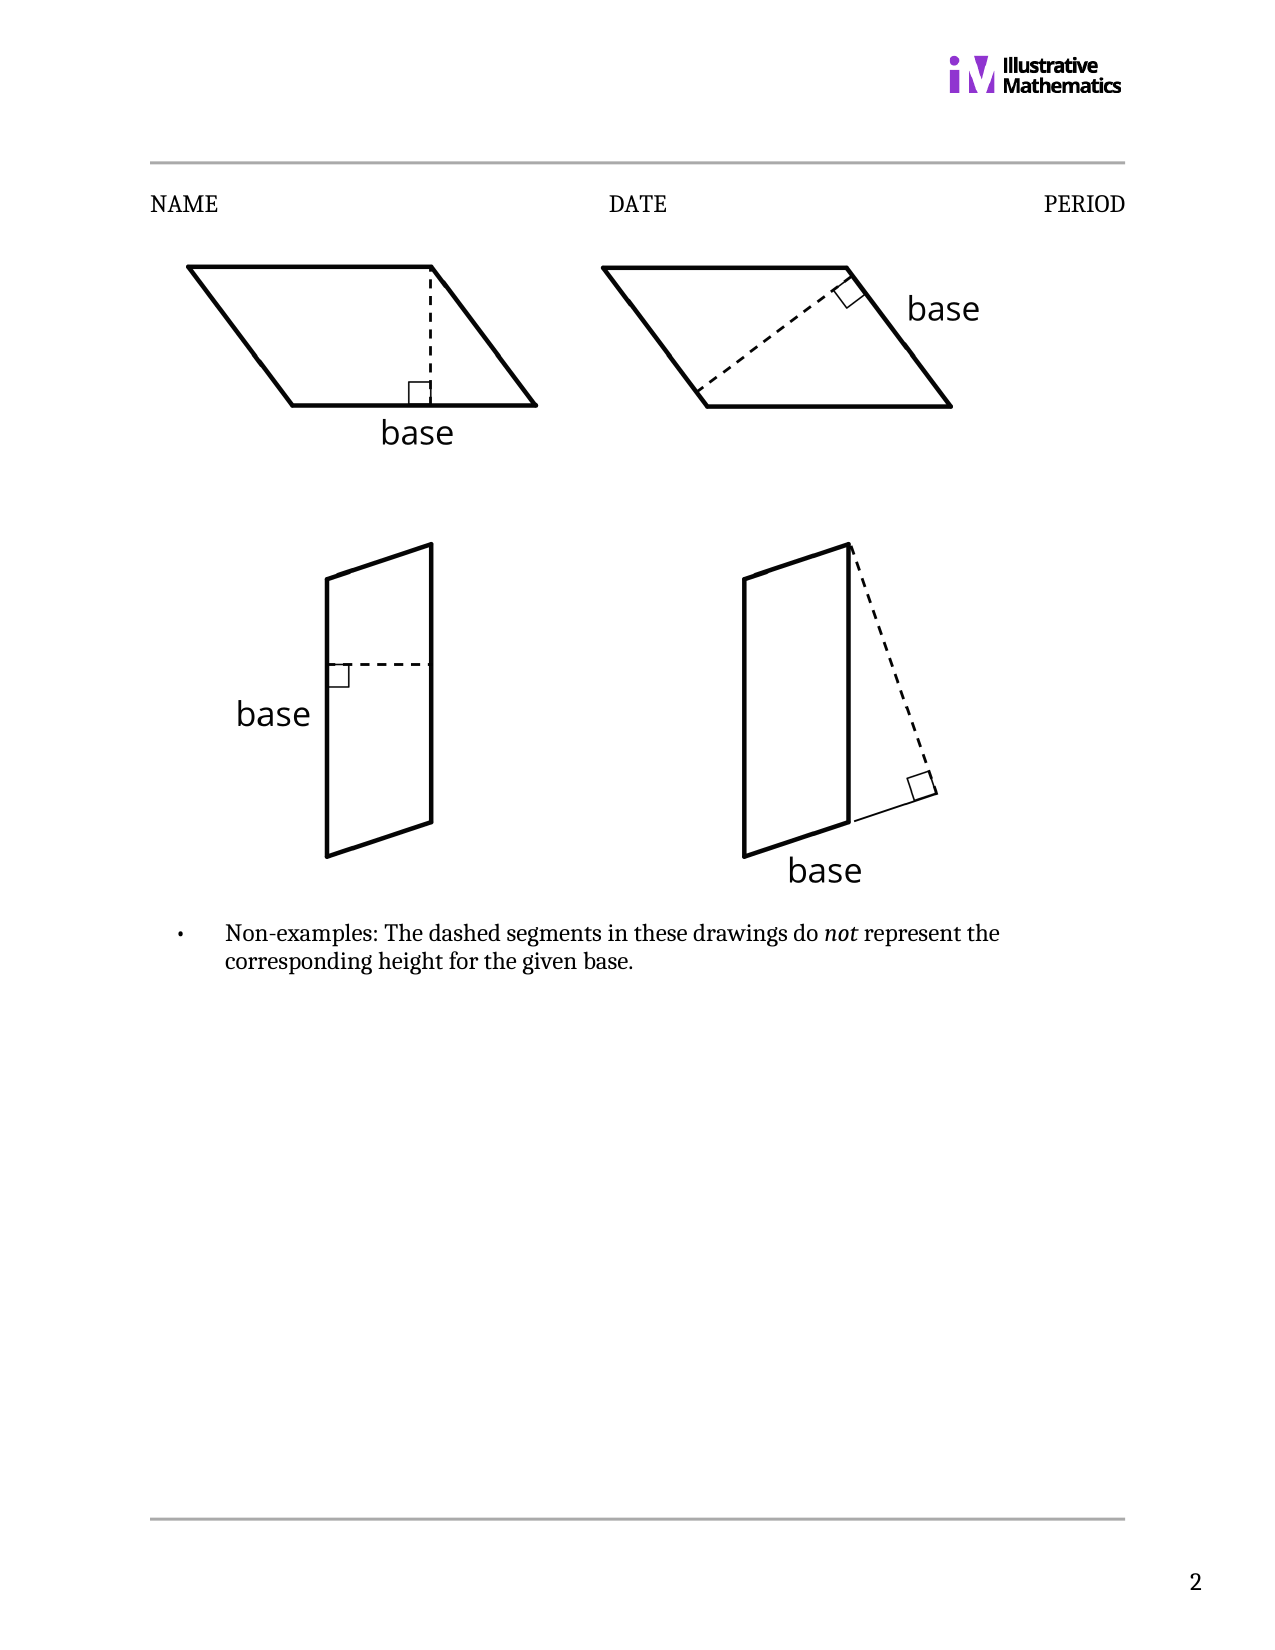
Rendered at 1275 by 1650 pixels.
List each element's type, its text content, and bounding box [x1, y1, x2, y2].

picture [168, 247, 998, 900]
picture [949, 55, 1121, 93]
list Non-examples: The dashed segments in these drawings do not represent the corresponding height for the given base. [175, 918, 1125, 976]
